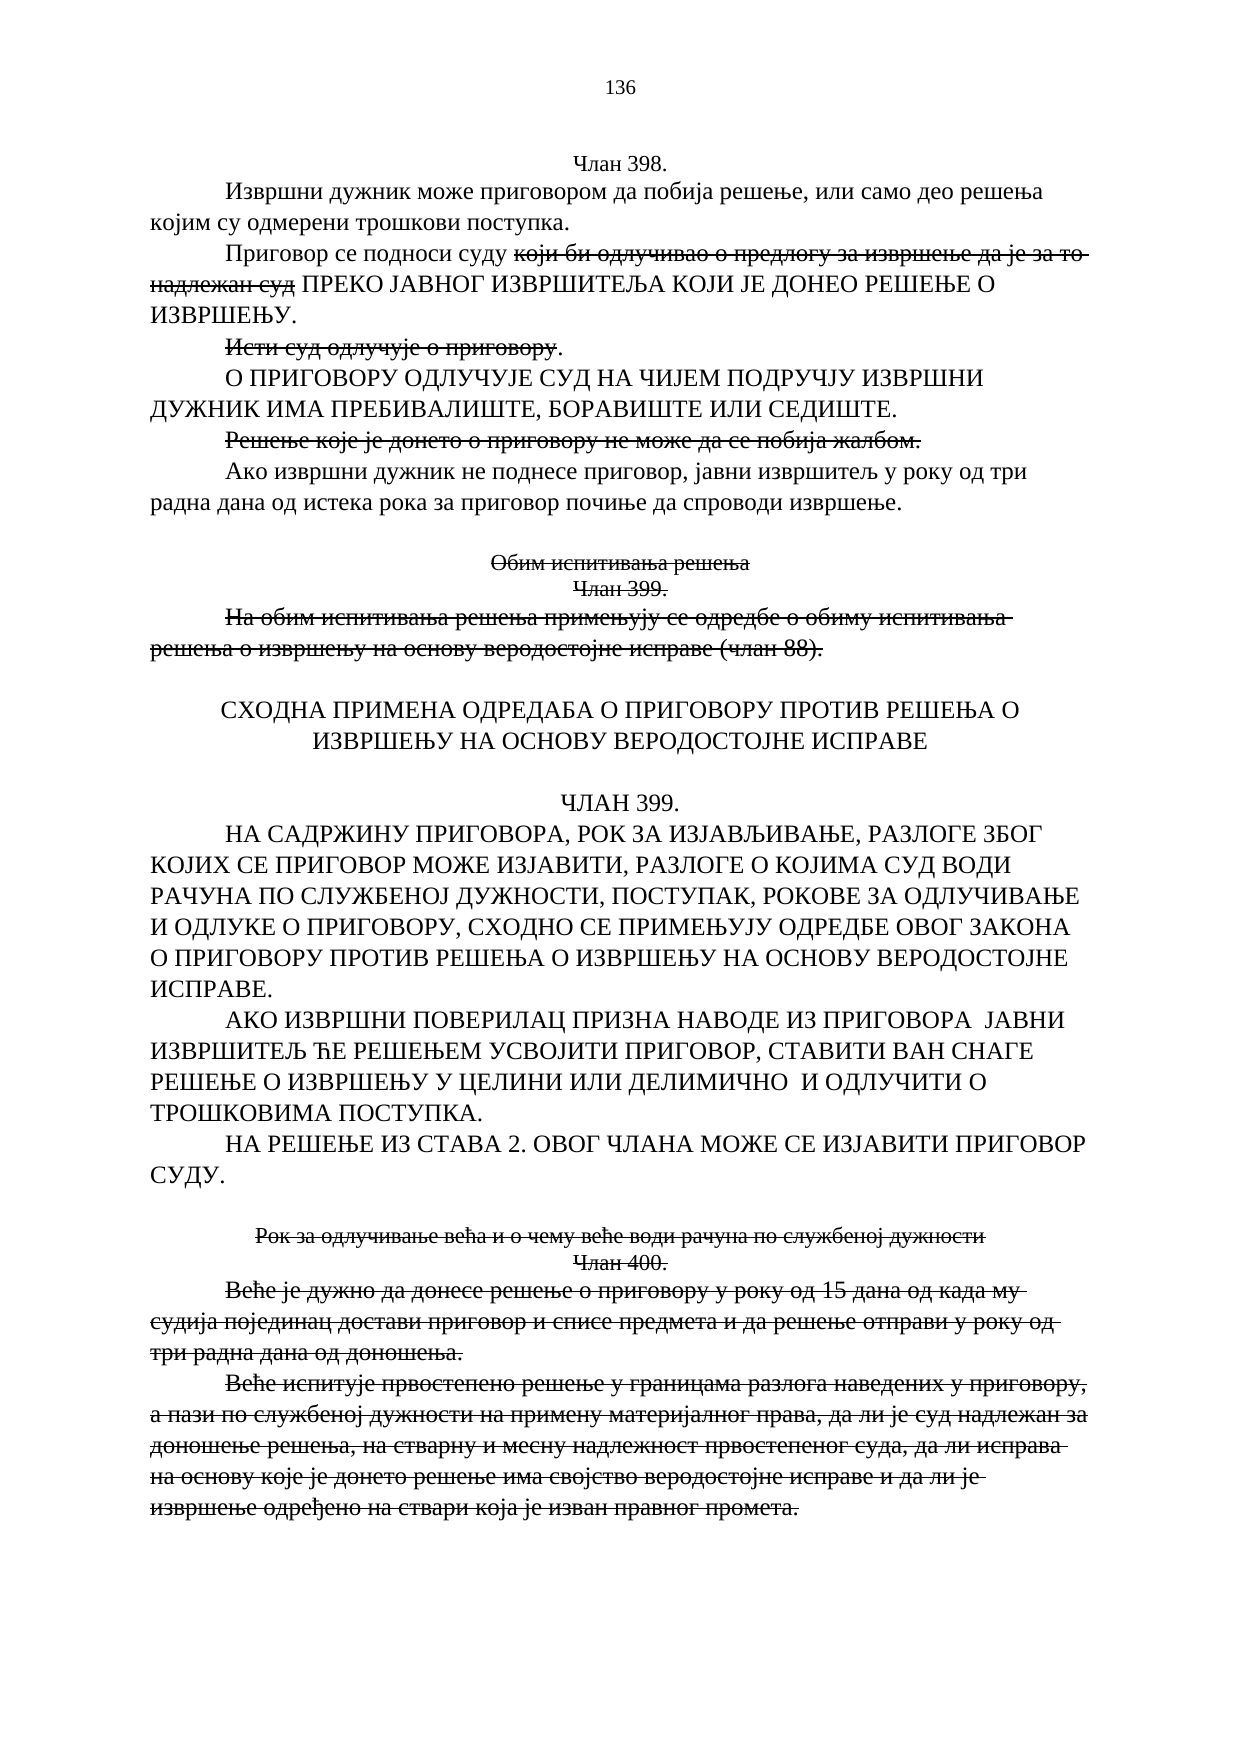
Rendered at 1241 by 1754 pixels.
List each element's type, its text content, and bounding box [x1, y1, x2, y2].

text Исти суд одлучује о приговору. [150, 332, 1090, 360]
text Рок за одлучивање већа и о чему веће води рачуна по службеној дужности [225, 1222, 1015, 1249]
text Веће је дужно да донесе решење о приговору у року од 15 дана од када му судија појединац достави приговор и списе предмета и да решење отправи у року од три радна дана од доношења. [150, 1275, 1090, 1366]
text Члан 399. [225, 575, 1015, 602]
text ЧЛАН 399. [150, 788, 1090, 817]
text О ПРИГОВОРУ ОДЛУЧУЈЕ СУД НА ЧИЈЕМ ПОДРУЧЈУ ИЗВРШНИ ДУЖНИК ИМА ПРЕБИВАЛИШТЕ, БОРАВИШТЕ ИЛИ СЕДИШТЕ. [150, 363, 1090, 422]
text АКО ИЗВРШНИ ПОВЕРИЛАЦ ПРИЗНА НАВОДЕ ИЗ ПРИГОВОРА ЈАВНИ ИЗВРШИТЕЉ ЋЕ РЕШЕЊЕМ УСВОЈИТИ ПРИГОВОР, СТАВИТИ ВАН СНАГЕ РЕШЕЊЕ О ИЗВРШЕЊУ У ЦЕЛИНИ ИЛИ ДЕЛИМИЧНО И ОДЛУЧИТИ О ТРОШКОВИМА ПОСТУПКА. [150, 1005, 1090, 1127]
text Приговор се подноси суду који би одлучивао о предлогу за извршење да је за то надлежан суд ПРЕКО ЈАВНОГ ИЗВРШИТЕЉА КОЈИ ЈЕ ДОНЕО РЕШЕЊЕ О ИЗВРШЕЊУ. [150, 238, 1090, 329]
text Члан 398. [225, 150, 1015, 176]
text Извршни дужник може приговором да побија решење, или само део решења којим су одмерени трошкови поступка. [150, 176, 1090, 236]
text СХОДНА ПРИМЕНА ОДРЕДАБА О ПРИГОВОРУ ПРОТИВ РЕШЕЊА О ИЗВРШЕЊУ НА ОСНОВУ ВЕРОДОСТОЈНЕ ИСПРАВЕ [150, 695, 1090, 754]
text Решење које је донето о приговору не може да се побија жалбом. [150, 425, 1090, 453]
text На обим испитивања решења примењују се одредбе о обиму испитивања решења о извршењу на основу веродостојне исправе (члан 88). [150, 602, 1090, 661]
text Веће испитује првостепено решење у границама разлога наведених у приговору, а пази по службеној дужности на примену материјалног права, да ли је суд надлежан за доношење решења, на стварну и месну надлежност првостепеног суда, да ли исправа на основу које је донето решење има својство веродостојне исправе и да ли је извршење одређено на ствари која је изван правног промета. [150, 1368, 1090, 1521]
text Обим испитивања решења [225, 549, 1015, 575]
text Ако извршни дужник не поднесе приговор, јавни извршитељ у року од три радна дана од истека рока за приговор почиње да спроводи извршење. [150, 456, 1090, 516]
text НА САДРЖИНУ ПРИГОВОРА, РОК ЗА ИЗЈАВЉИВАЊЕ, РАЗЛОГЕ ЗБОГ КОЈИХ СЕ ПРИГОВОР МОЖЕ ИЗЈАВИТИ, РАЗЛОГЕ О КОЈИМА СУД ВОДИ РАЧУНА ПО СЛУЖБЕНОЈ ДУЖНОСТИ, ПОСТУПАК, РОКОВЕ ЗА ОДЛУЧИВАЊЕ И ОДЛУКЕ О ПРИГОВОРУ, СХОДНО СЕ ПРИМЕЊУЈУ ОДРЕДБЕ ОВОГ ЗАКОНА О ПРИГОВОРУ ПРОТИВ РЕШЕЊА О ИЗВРШЕЊУ НА ОСНОВУ ВЕРОДОСТОЈНЕ ИСПРАВЕ. [150, 819, 1090, 1003]
text Члан 400. [225, 1249, 1015, 1275]
text НА РЕШЕЊЕ ИЗ СТАВА 2. ОВОГ ЧЛАНА МОЖЕ СЕ ИЗЈАВИТИ ПРИГОВОР СУДУ. [150, 1129, 1090, 1189]
